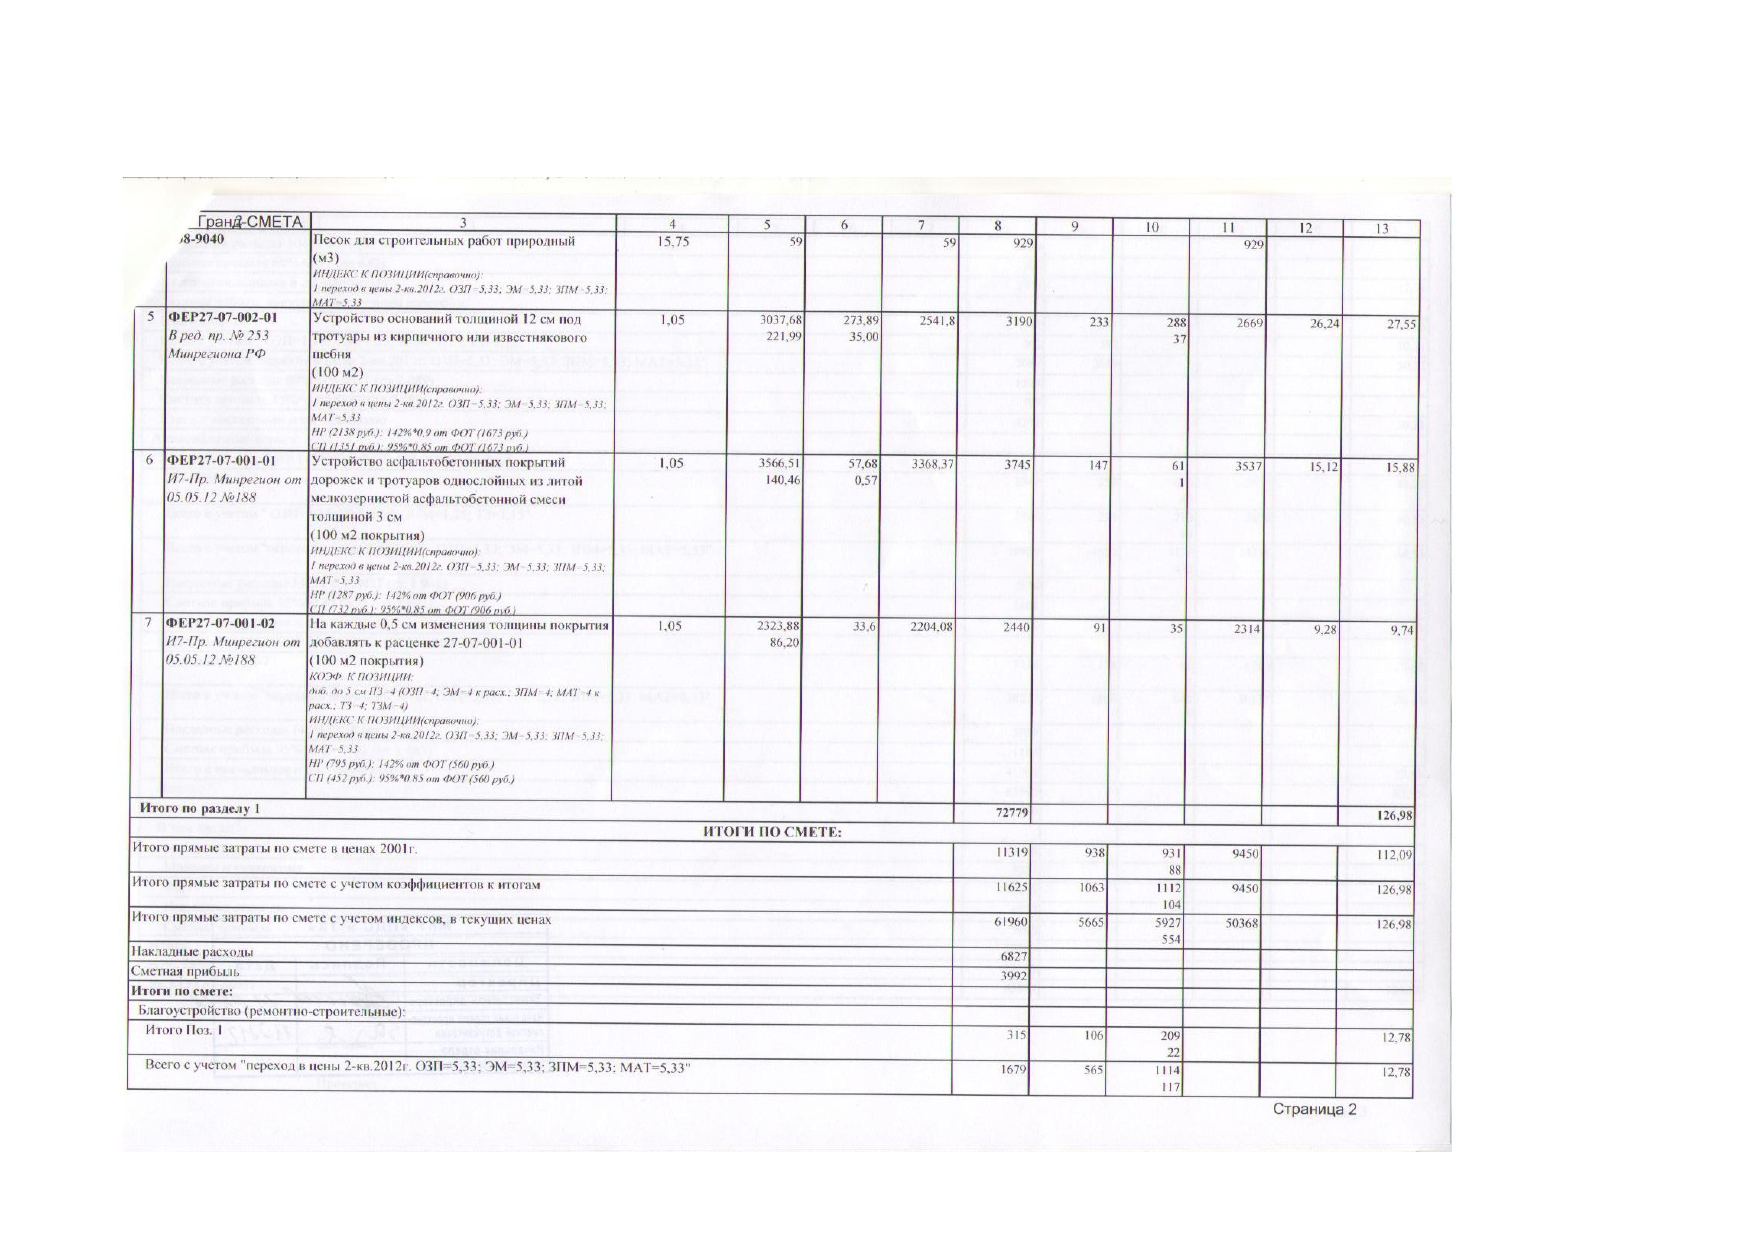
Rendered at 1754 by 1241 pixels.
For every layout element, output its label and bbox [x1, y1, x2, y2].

picture [118, 177, 1456, 1152]
